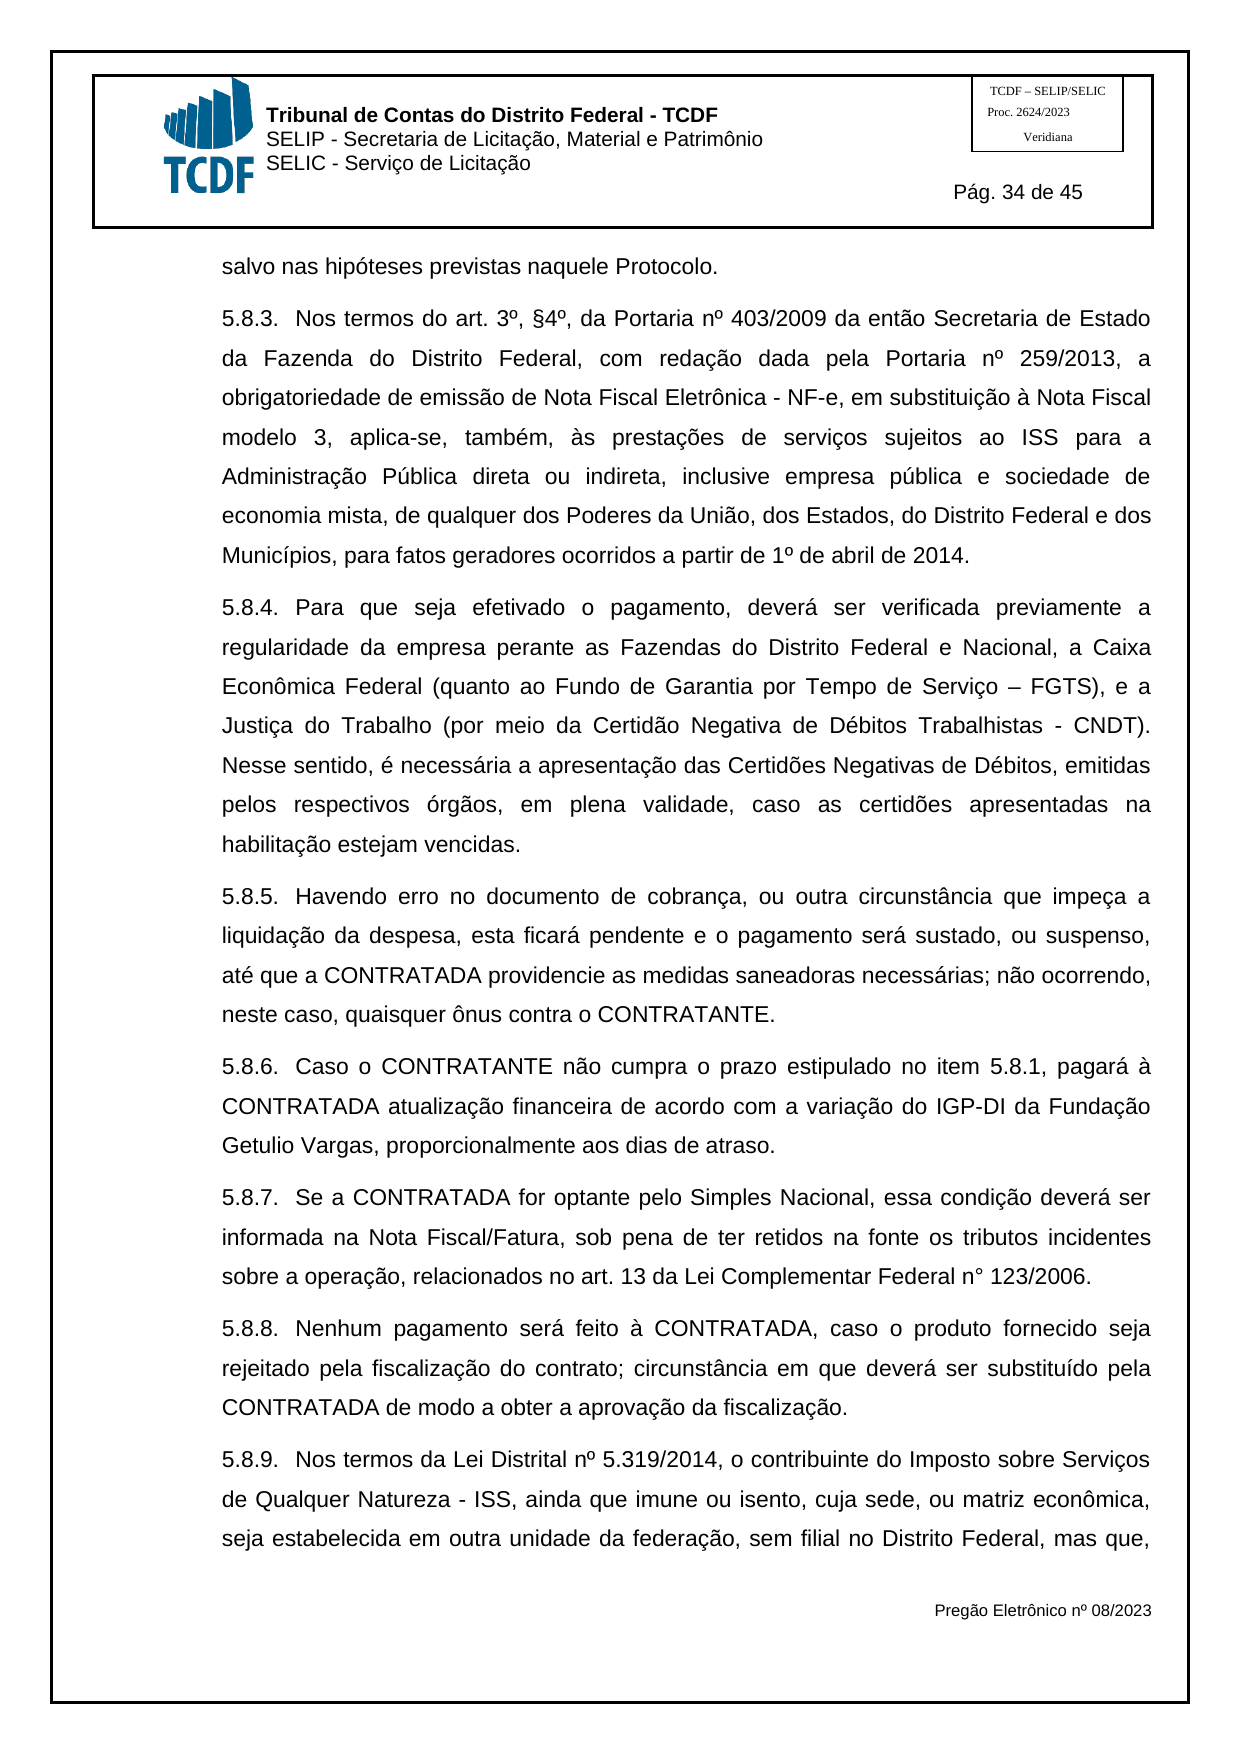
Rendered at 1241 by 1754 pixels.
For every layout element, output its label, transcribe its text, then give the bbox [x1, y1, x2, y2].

list Havendo erro no documento de cobrança, ou outra circunstância que impeça a liquidação da despesa, esta ficará pendente e o pagamento será sustado, ou suspenso, até que a CONTRATADA providencie as medidas saneadoras necessárias; não ocorrendo, neste caso, quaisquer ônus contra o CONTRATANTE. [222, 883, 1152, 1028]
list Para que seja efetivado o pagamento, deverá ser verificada previamente a regularidade da empresa perante as Fazendas do Distrito Federal e Nacional, a Caixa Econômica Federal (quanto ao Fundo de Garantia por Tempo de Serviço – FGTS), e a Justiça do Trabalho (por meio da Certidão Negativa de Débitos Trabalhistas - CNDT). Nesse sentido, é necessária a apresentação das Certidões Negativas de Débitos, emitidas pelos respectivos órgãos, em plena validade, caso as certidões apresentadas na habilitação estejam vencidas. [222, 594, 1152, 857]
picture [147, 77, 270, 196]
list Nenhum pagamento será feito à CONTRATADA, caso o produto fornecido seja rejeitado pela fiscalização do contrato; circunstância em que deverá ser substituído pela CONTRATADA de modo a obter a aprovação da fiscalização. [222, 1315, 1152, 1420]
list Caso o CONTRATANTE não cumpra o prazo estipulado no item 5.8.1, pagará à CONTRATADA atualização financeira de acordo com a variação do IGP-DI da Fundação Getulio Vargas, proporcionalmente aos dias de atraso. [222, 1053, 1152, 1158]
list Se a CONTRATADA for optante pelo Simples Nacional, essa condição deverá ser informada na Nota Fiscal/Fatura, sob pena de ter retidos na fonte os tributos incidentes sobre a operação, relacionados no art. 13 da Lei Complementar Federal n° 123/2006. [222, 1184, 1152, 1289]
list Nos termos do art. 3º, §4º, da Portaria nº 403/2009 da então Secretaria de Estado da Fazenda do Distrito Federal, com redação dada pela Portaria nº 259/2013, a obrigatoriedade de emissão de Nota Fiscal Eletrônica - NF-e, em substituição à Nota Fiscal modelo 3, aplica-se, também, às prestações de serviços sujeitos ao ISS para a Administração Pública direta ou indireta, inclusive empresa pública e sociedade de economia mista, de qualquer dos Poderes da União, dos Estados, do Distrito Federal e dos Municípios, para fatos geradores ocorridos a partir de 1º de abril de 2014. [222, 305, 1152, 568]
